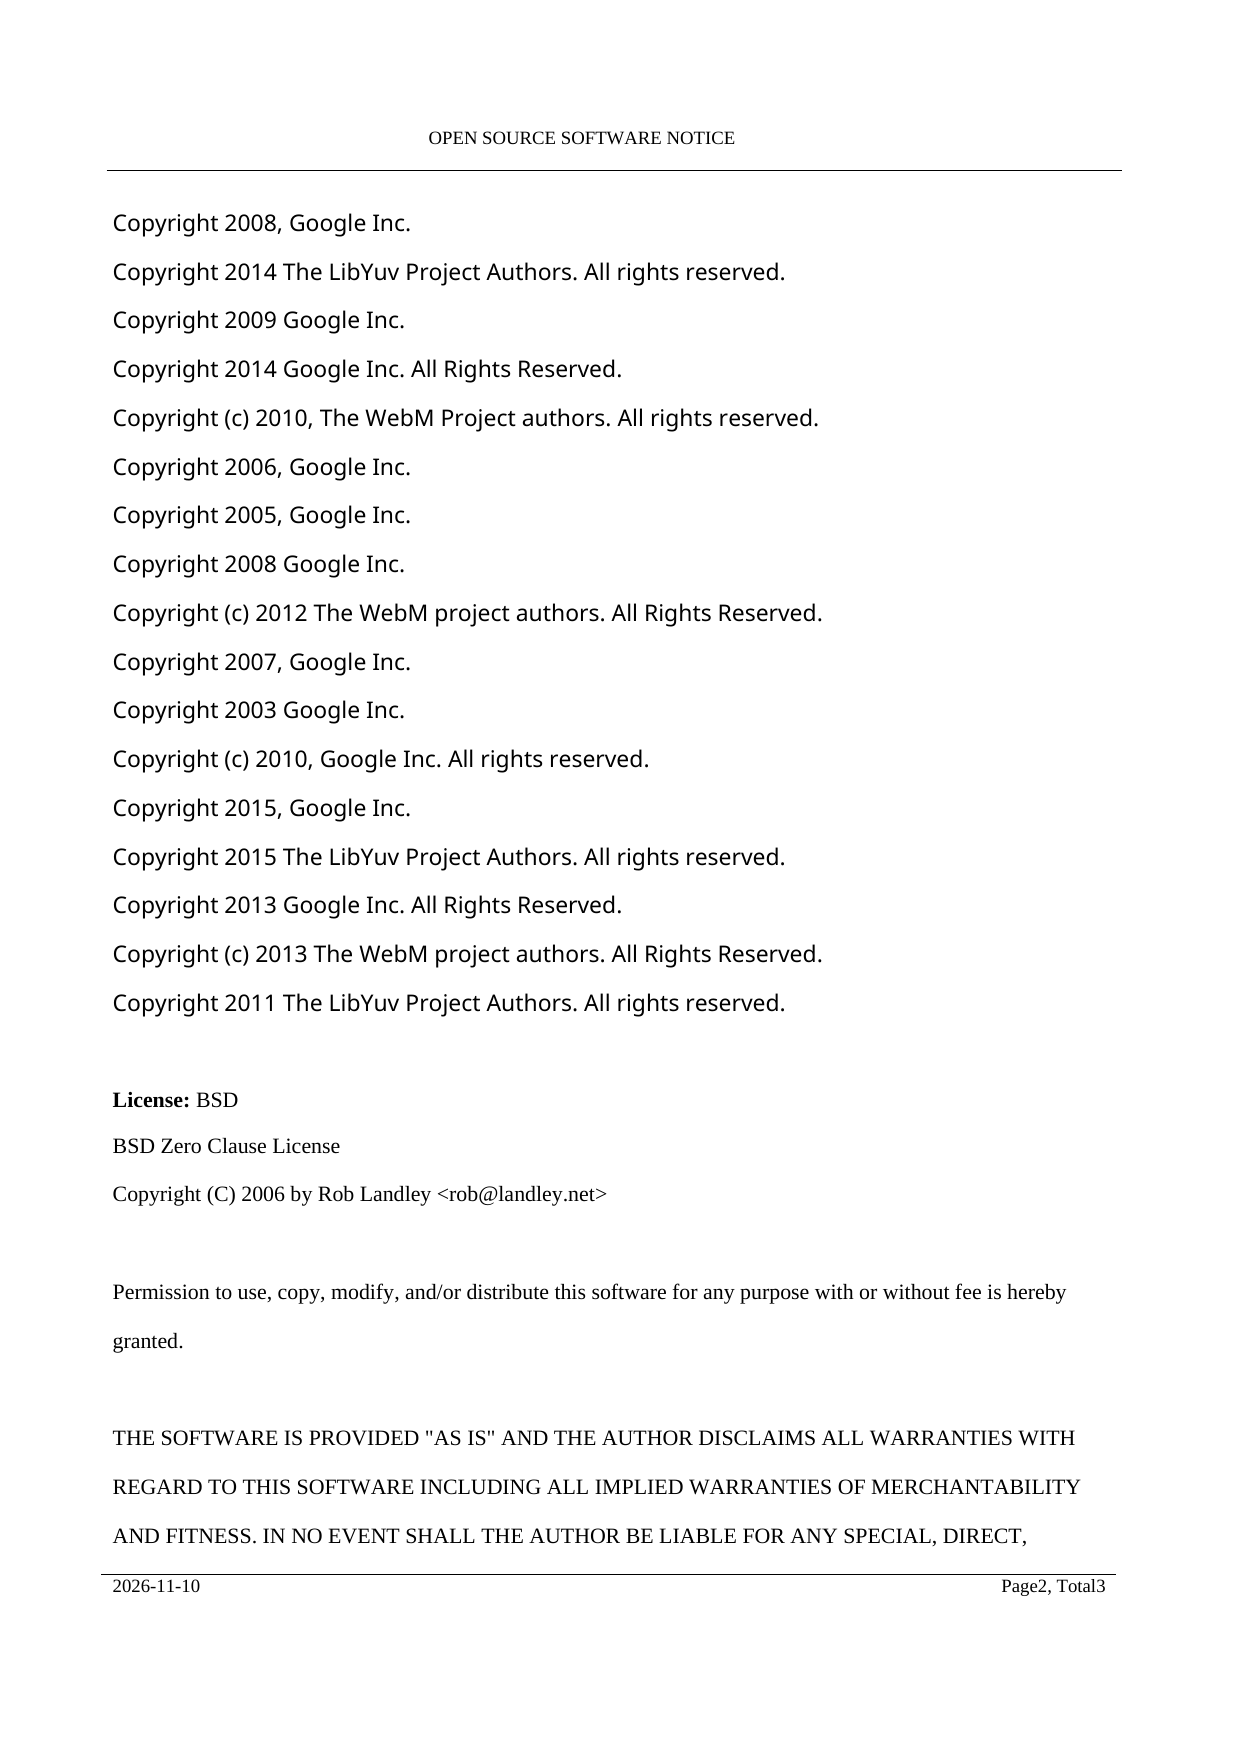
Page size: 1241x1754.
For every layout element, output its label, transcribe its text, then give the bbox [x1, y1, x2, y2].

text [112, 206, 1128, 1068]
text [112, 1129, 1128, 1551]
text License: BSD [112, 1084, 1128, 1116]
